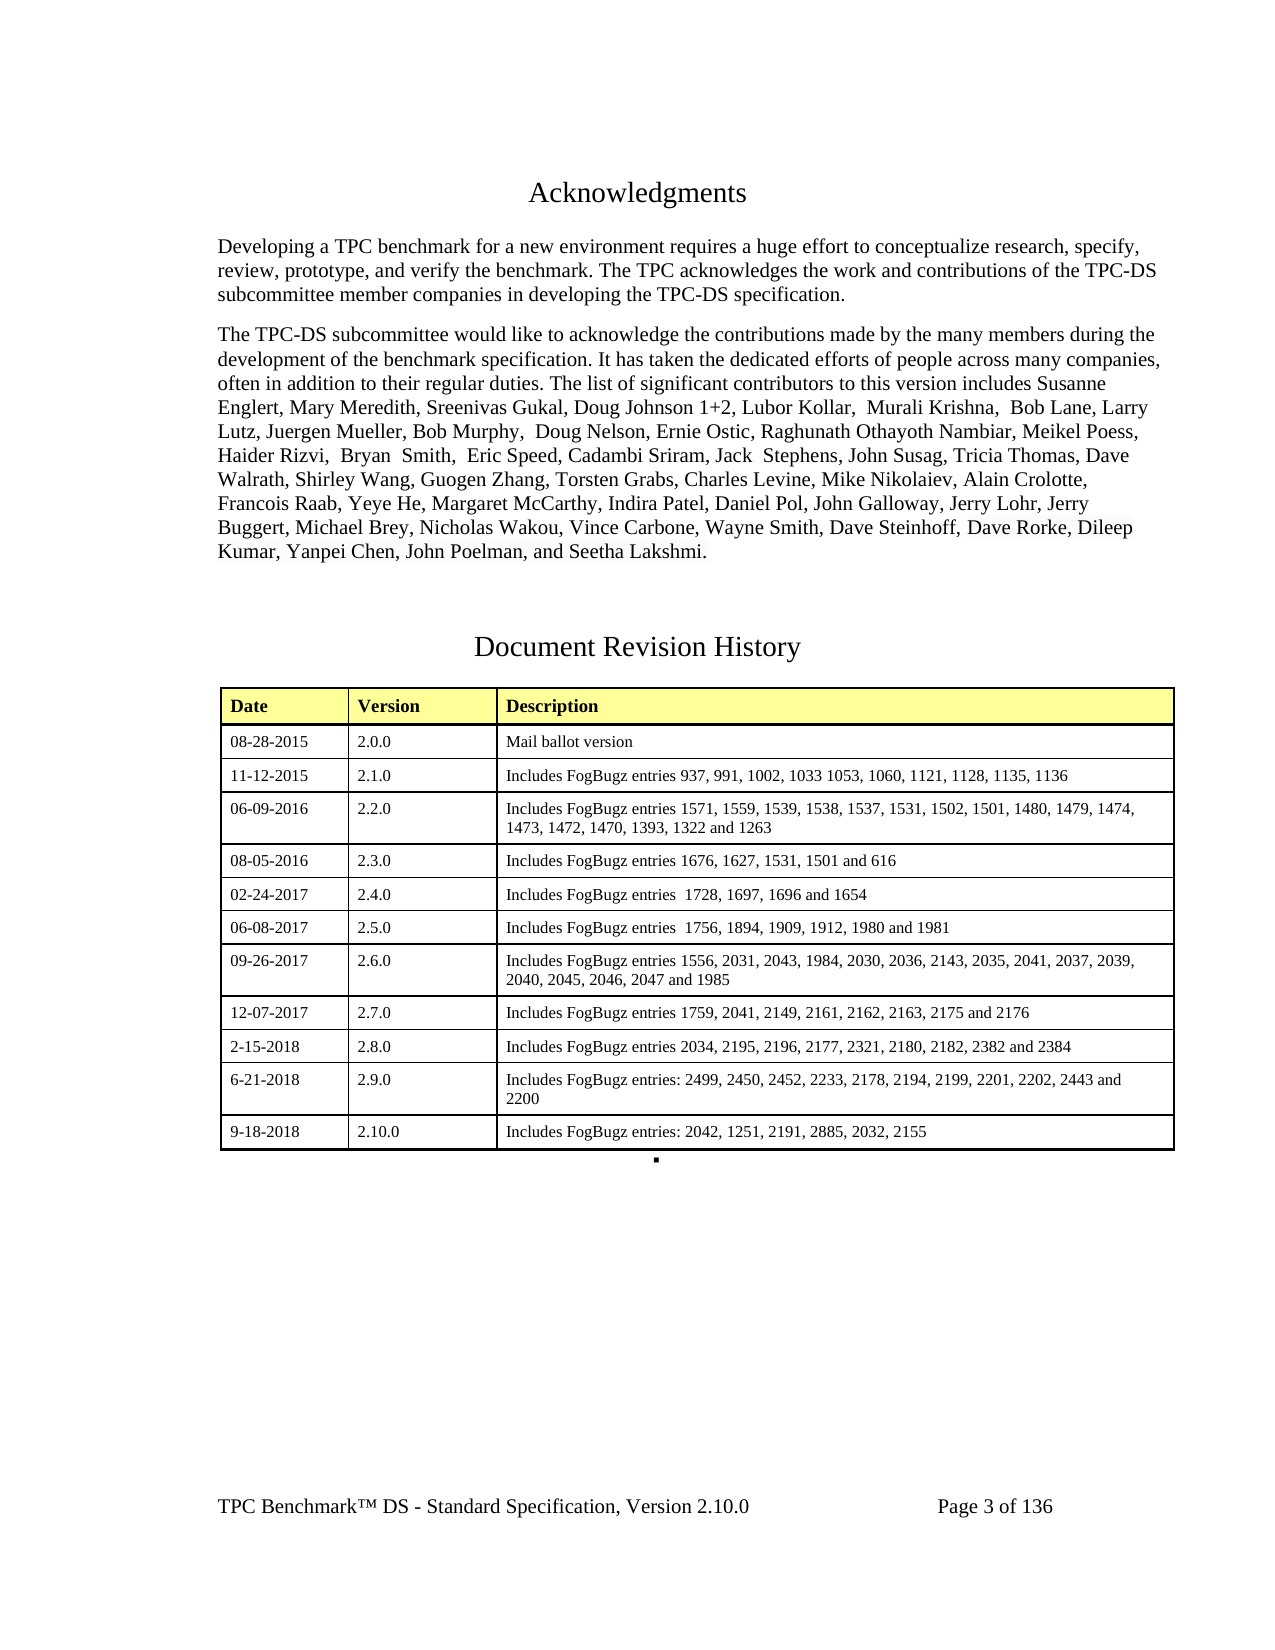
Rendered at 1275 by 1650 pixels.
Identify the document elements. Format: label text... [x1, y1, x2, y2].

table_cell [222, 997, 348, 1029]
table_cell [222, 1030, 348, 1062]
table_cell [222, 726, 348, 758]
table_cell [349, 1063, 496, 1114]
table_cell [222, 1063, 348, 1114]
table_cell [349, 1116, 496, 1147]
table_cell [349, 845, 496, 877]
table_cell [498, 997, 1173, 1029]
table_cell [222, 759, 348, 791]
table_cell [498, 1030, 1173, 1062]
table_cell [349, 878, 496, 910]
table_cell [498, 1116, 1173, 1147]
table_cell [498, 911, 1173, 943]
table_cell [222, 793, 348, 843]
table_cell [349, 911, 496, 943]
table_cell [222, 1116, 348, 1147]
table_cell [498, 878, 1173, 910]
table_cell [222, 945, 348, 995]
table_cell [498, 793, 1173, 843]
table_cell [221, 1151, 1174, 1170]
text The TPC-DS subcommittee would like to acknowledge the contributions made by the many members during the development of the benchmark specification. It has taken the dedicated efforts of people across many companies, often in addition to their regular duties. The list of significant contributors to this version includes Susanne Englert, Mary Meredith, Sreenivas Gukal, Doug Johnson 1+2, Lubor Kollar, Murali Krishna, Bob Lane, Larry Lutz, Juergen Mueller, Bob Murphy, Doug Nelson, Ernie Ostic, Raghunath Othayoth Nambiar, Meikel Poess, Haider Rizvi, Bryan Smith, Eric Speed, Cadambi Sriram, Jack Stephens, John Susag, Tricia Thomas, Dave Walrath, Shirley Wang, Guogen Zhang, Torsten Grabs, Charles Levine, Mike Nikolaiev, Alain Crolotte, Francois Raab, Yeye He, Margaret McCarthy, Indira Patel, Daniel Pol, John Galloway, Jerry Lohr, Jerry Buggert, Michael Brey, Nicholas Wakou, Vince Carbone, Wayne Smith, Dave Steinhoff, Dave Rorke, Dileep Kumar, Yanpei Chen, John Poelman, and Seetha Lakshmi. [217, 322, 1162, 563]
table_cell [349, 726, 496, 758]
title Document Revision History [112, 629, 1162, 662]
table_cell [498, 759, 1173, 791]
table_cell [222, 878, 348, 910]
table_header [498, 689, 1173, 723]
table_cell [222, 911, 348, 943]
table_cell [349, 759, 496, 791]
title Acknowledgments [112, 175, 1162, 208]
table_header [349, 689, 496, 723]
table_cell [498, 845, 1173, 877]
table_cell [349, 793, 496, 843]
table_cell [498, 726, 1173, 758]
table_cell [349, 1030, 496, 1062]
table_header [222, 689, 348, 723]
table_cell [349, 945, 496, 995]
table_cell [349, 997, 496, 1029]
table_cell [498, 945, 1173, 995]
text Developing a TPC benchmark for a new environment requires a huge effort to conceptualize research, specify, review, prototype, and verify the benchmark. The TPC acknowledges the work and contributions of the TPC-DS subcommittee member companies in developing the TPC-DS specification. [217, 233, 1162, 306]
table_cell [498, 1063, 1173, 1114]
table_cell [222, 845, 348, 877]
